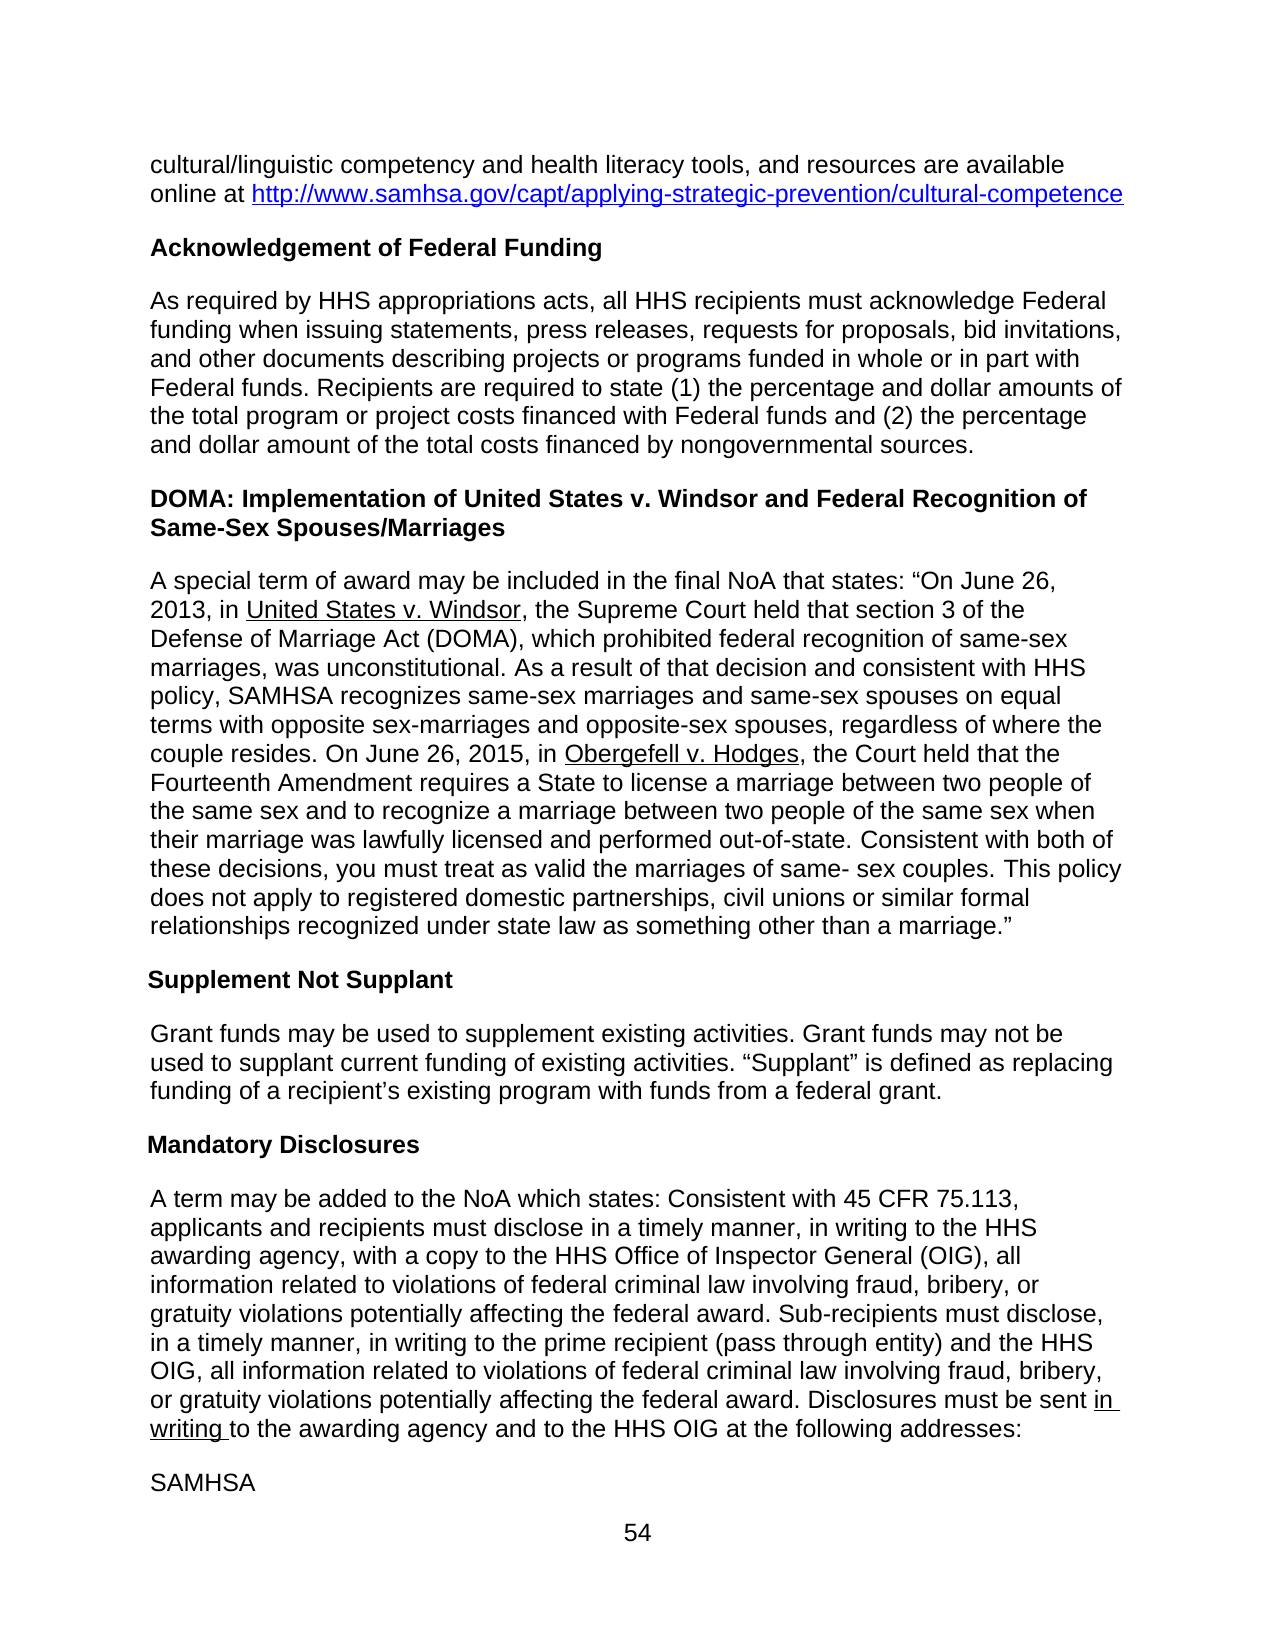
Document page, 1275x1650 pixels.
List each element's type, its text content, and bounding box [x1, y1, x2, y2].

text SAMHSA [150, 1467, 1125, 1496]
text DOMA: Implementation of United States v. Windsor and Federal Recognition of [150, 484, 1125, 512]
text A special term of award may be included in the final NoA that states: “On June 26, 2013, in United States v. Windsor, the Supreme Court held that section 3 of the Defense of Marriage Act (DOMA), which prohibited federal recognition of same-sex marriages, was unconstitutional. As a result of that decision and consistent with HHS policy, SAMHSA recognizes same-sex marriages and same-sex spouses on equal terms with opposite sex-marriages and opposite-sex spouses, regardless of where the couple resides. On June 26, 2015, in Obergefell v. Hodges, the Court held that the Fourteenth Amendment requires a State to license a marriage between two people of the same sex and to recognize a marriage between two people of the same sex when their marriage was lawfully licensed and performed out-of-state. Consistent with both of these decisions, you must treat as valid the marriages of same- sex couples. This policy does not apply to registered domestic partnerships, civil unions or similar formal relationships recognized under state law as something other than a marriage.” [150, 566, 1125, 940]
text As required by HHS appropriations acts, all HHS recipients must acknowledge Federal funding when issuing statements, press releases, requests for proposals, bid invitations, and other documents describing projects or programs funded in whole or in part with Federal funds. Recipients are required to state (1) the percentage and dollar amounts of the total program or project costs financed with Federal funds and (2) the percentage and dollar amount of the total costs financed by nongovernmental sources. [150, 286, 1125, 459]
text Mandatory Disclosures [112, 1130, 1125, 1159]
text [150, 150, 1125, 207]
text Supplement Not Supplant [112, 965, 1125, 994]
text Acknowledgement of Federal Funding [150, 232, 1125, 261]
text Same-Sex Spouses/Marriages [150, 512, 1125, 541]
text A term may be added to the NoA which states: Consistent with 45 CFR 75.113, applicants and recipients must disclose in a timely manner, in writing to the HHS awarding agency, with a copy to the HHS Office of Inspector General (OIG), all information related to violations of federal criminal law involving fraud, bribery, or gratuity violations potentially affecting the federal award. Sub-recipients must disclose, in a timely manner, in writing to the prime recipient (pass through entity) and the HHS OIG, all information related to violations of federal criminal law involving fraud, bribery, or gratuity violations potentially affecting the federal award. Disclosures must be sent in writing to the awarding agency and to the HHS OIG at the following addresses: [150, 1184, 1125, 1442]
text Grant funds may be used to supplement existing activities. Grant funds may not be used to supplant current funding of existing activities. “Supplant” is defined as replacing funding of a recipient’s existing program with funds from a federal grant. [150, 1019, 1125, 1105]
